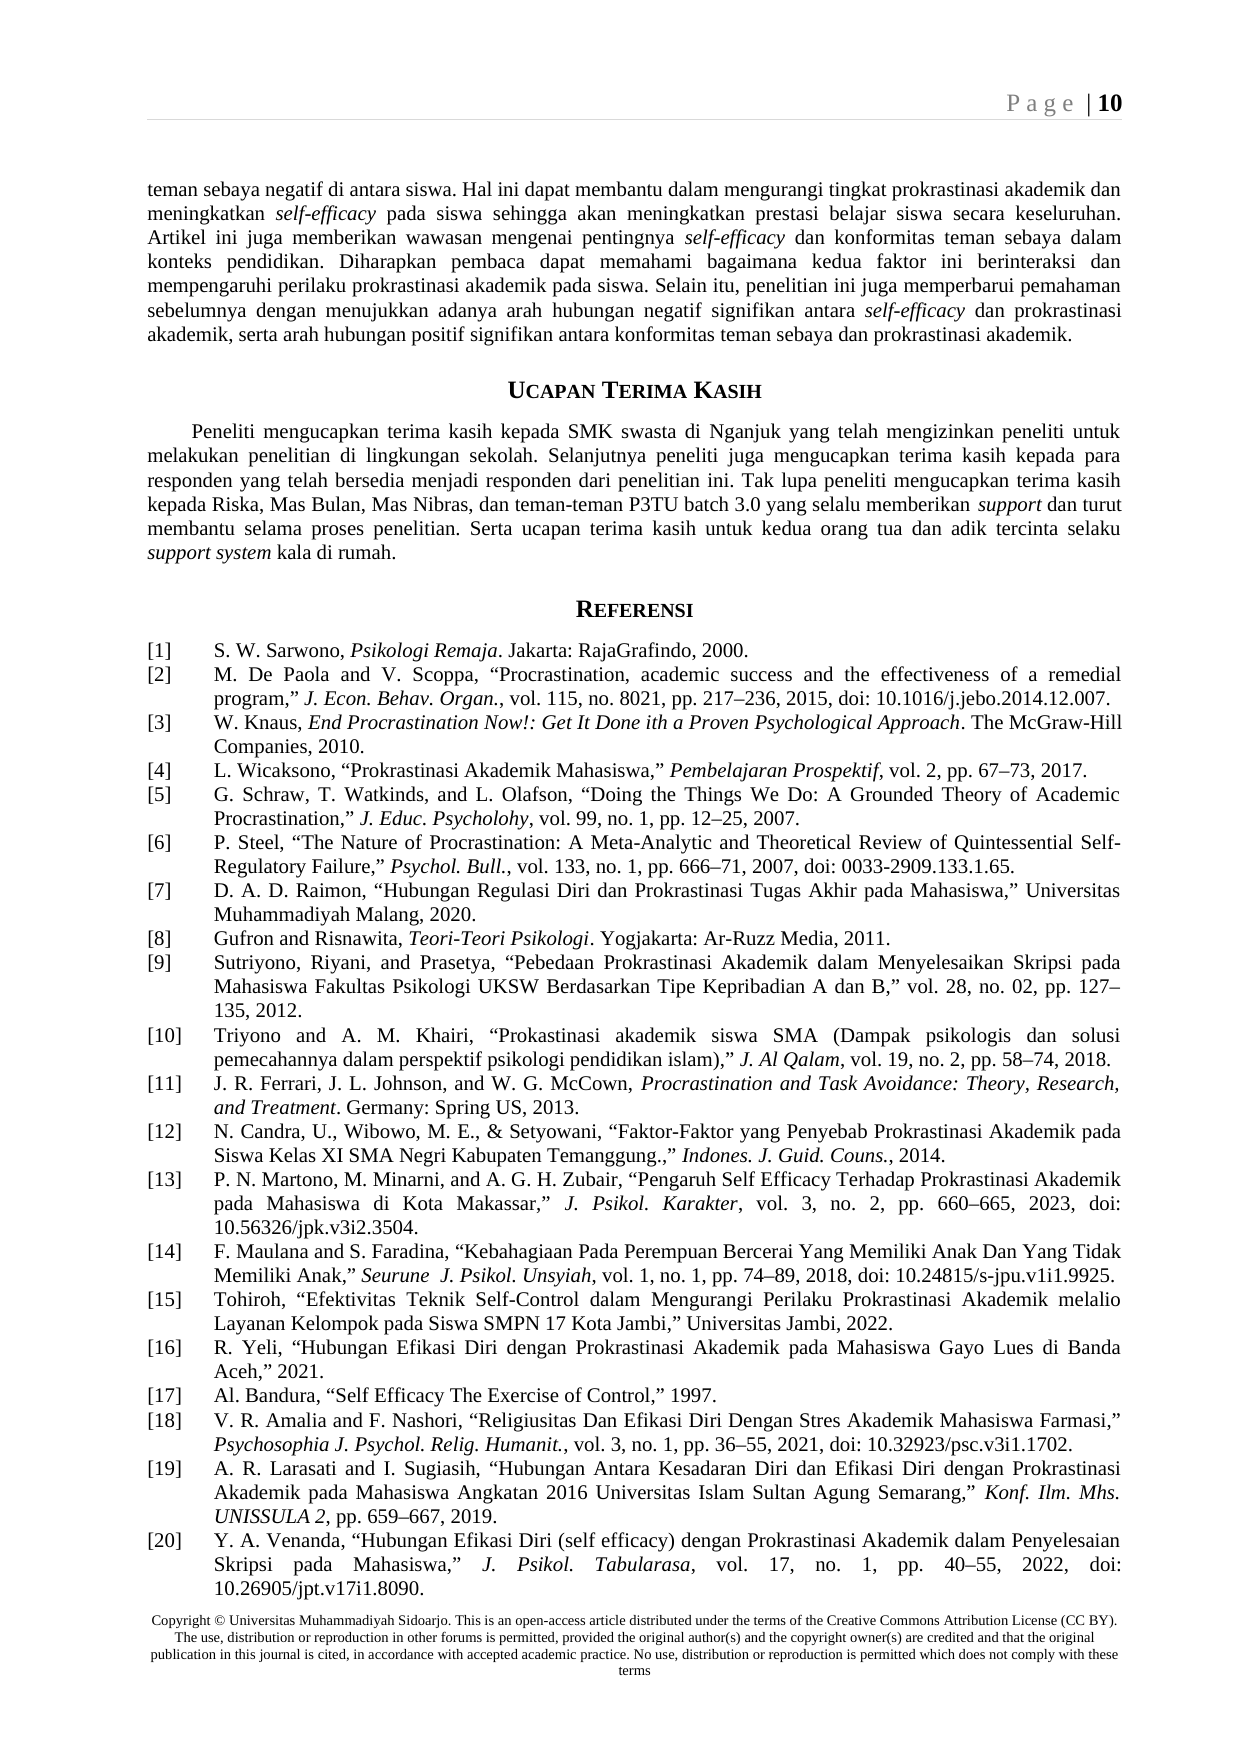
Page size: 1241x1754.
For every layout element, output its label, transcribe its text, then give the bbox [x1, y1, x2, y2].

text [13] P. N. Martono, M. Minarni, and A. G. H. Zubair, “Pengaruh Self Efficacy Terhadap Prokrastinasi Akademik pada Mahasiswa di Kota Makassar,” J. Psikol. Karakter, vol. 3, no. 2, pp. 660–665, 2023, doi: 10.56326/jpk.v3i2.3504. [147, 1167, 1122, 1239]
text [19] A. R. Larasati and I. Sugiasih, “Hubungan Antara Kesadaran Diri dan Efikasi Diri dengan Prokrastinasi Akademik pada Mahasiswa Angkatan 2016 Universitas Islam Sultan Agung Semarang,” Konf. Ilm. Mhs. UNISSULA 2, pp. 659–667, 2019. [147, 1456, 1122, 1528]
text [12] N. Candra, U., Wibowo, M. E., & Setyowani, “Faktor-Faktor yang Penyebab Prokrastinasi Akademik pada Siswa Kelas XI SMA Negri Kabupaten Temanggung.,” Indones. J. Guid. Couns., 2014. [147, 1119, 1122, 1167]
text [9] Sutriyono, Riyani, and Prasetya, “Pebedaan Prokrastinasi Akademik dalam Menyelesaikan Skripsi pada Mahasiswa Fakultas Psikologi UKSW Berdasarkan Tipe Kepribadian A dan B,” vol. 28, no. 02, pp. 127–135, 2012. [147, 950, 1122, 1022]
text [4] L. Wicaksono, “Prokrastinasi Akademik Mahasiswa,” Pembelajaran Prospektif, vol. 2, pp. 67–73, 2017. [147, 758, 1122, 782]
subtitle Ucapan Terima Kasih [147, 376, 1122, 404]
subtitle Referensi [147, 594, 1122, 622]
text [14] F. Maulana and S. Faradina, “Kebahagiaan Pada Perempuan Bercerai Yang Memiliki Anak Dan Yang Tidak Memiliki Anak,” Seurune J. Psikol. Unsyiah, vol. 1, no. 1, pp. 74–89, 2018, doi: 10.24815/s-jpu.v1i1.9925. [147, 1239, 1122, 1287]
text [5] G. Schraw, T. Watkinds, and L. Olafson, “Doing the Things We Do: A Grounded Theory of Academic Procrastination,” J. Educ. Psycholohy, vol. 99, no. 1, pp. 12–25, 2007. [147, 782, 1122, 830]
text [6] P. Steel, “The Nature of Procrastination: A Meta-Analytic and Theoretical Review of Quintessential Self-Regulatory Failure,” Psychol. Bull., vol. 133, no. 1, pp. 666–71, 2007, doi: 0033-2909.133.1.65. [147, 830, 1122, 878]
text Peneliti mengucapkan terima kasih kepada SMK swasta di Nganjuk yang telah mengizinkan peneliti untuk melakukan penelitian di lingkungan sekolah. Selanjutnya peneliti juga mengucapkan terima kasih kepada para responden yang telah bersedia menjadi responden dari penelitian ini. Tak lupa peneliti mengucapkan terima kasih kepada Riska, Mas Bulan, Mas Nibras, dan teman-teman P3TU batch 3.0 yang selalu memberikan support dan turut membantu selama proses penelitian. Serta ucapan terima kasih untuk kedua orang tua dan adik tercinta selaku support system kala di rumah. [147, 419, 1122, 564]
text [1] S. W. Sarwono, Psikologi Remaja. Jakarta: RajaGrafindo, 2000. [147, 637, 1122, 662]
text [8] Gufron and Risnawita, Teori-Teori Psikologi. Yogjakarta: Ar-Ruzz Media, 2011. [147, 926, 1122, 950]
text [11] J. R. Ferrari, J. L. Johnson, and W. G. McCown, Procrastination and Task Avoidance: Theory, Research, and Treatment. Germany: Spring US, 2013. [147, 1071, 1122, 1119]
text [147, 177, 1122, 346]
text [10] Triyono and A. M. Khairi, “Prokastinasi akademik siswa SMA (Dampak psikologis dan solusi pemecahannya dalam perspektif psikologi pendidikan islam),” J. Al Qalam, vol. 19, no. 2, pp. 58–74, 2018. [147, 1022, 1122, 1071]
text [3] W. Knaus, End Procrastination Now!: Get It Done ith a Proven Psychological Approach. The McGraw-Hill Companies, 2010. [147, 710, 1122, 758]
text [18] V. R. Amalia and F. Nashori, “Religiusitas Dan Efikasi Diri Dengan Stres Akademik Mahasiswa Farmasi,” Psychosophia J. Psychol. Relig. Humanit., vol. 3, no. 1, pp. 36–55, 2021, doi: 10.32923/psc.v3i1.1702. [147, 1407, 1122, 1456]
text [20] Y. A. Venanda, “Hubungan Efikasi Diri (self efficacy) dengan Prokrastinasi Akademik dalam Penyelesaian Skripsi pada Mahasiswa,” J. Psikol. Tabularasa, vol. 17, no. 1, pp. 40–55, 2022, doi: 10.26905/jpt.v17i1.8090. [147, 1528, 1122, 1600]
text [17] Al. Bandura, “Self Efficacy The Exercise of Control,” 1997. [147, 1383, 1122, 1407]
text [2] M. De Paola and V. Scoppa, “Procrastination, academic success and the effectiveness of a remedial program,” J. Econ. Behav. Organ., vol. 115, no. 8021, pp. 217–236, 2015, doi: 10.1016/j.jebo.2014.12.007. [147, 662, 1122, 710]
text [15] Tohiroh, “Efektivitas Teknik Self-Control dalam Mengurangi Perilaku Prokrastinasi Akademik melalio Layanan Kelompok pada Siswa SMPN 17 Kota Jambi,” Universitas Jambi, 2022. [147, 1287, 1122, 1335]
text [7] D. A. D. Raimon, “Hubungan Regulasi Diri dan Prokrastinasi Tugas Akhir pada Mahasiswa,” Universitas Muhammadiyah Malang, 2020. [147, 878, 1122, 926]
text [16] R. Yeli, “Hubungan Efikasi Diri dengan Prokrastinasi Akademik pada Mahasiswa Gayo Lues di Banda Aceh,” 2021. [147, 1335, 1122, 1383]
